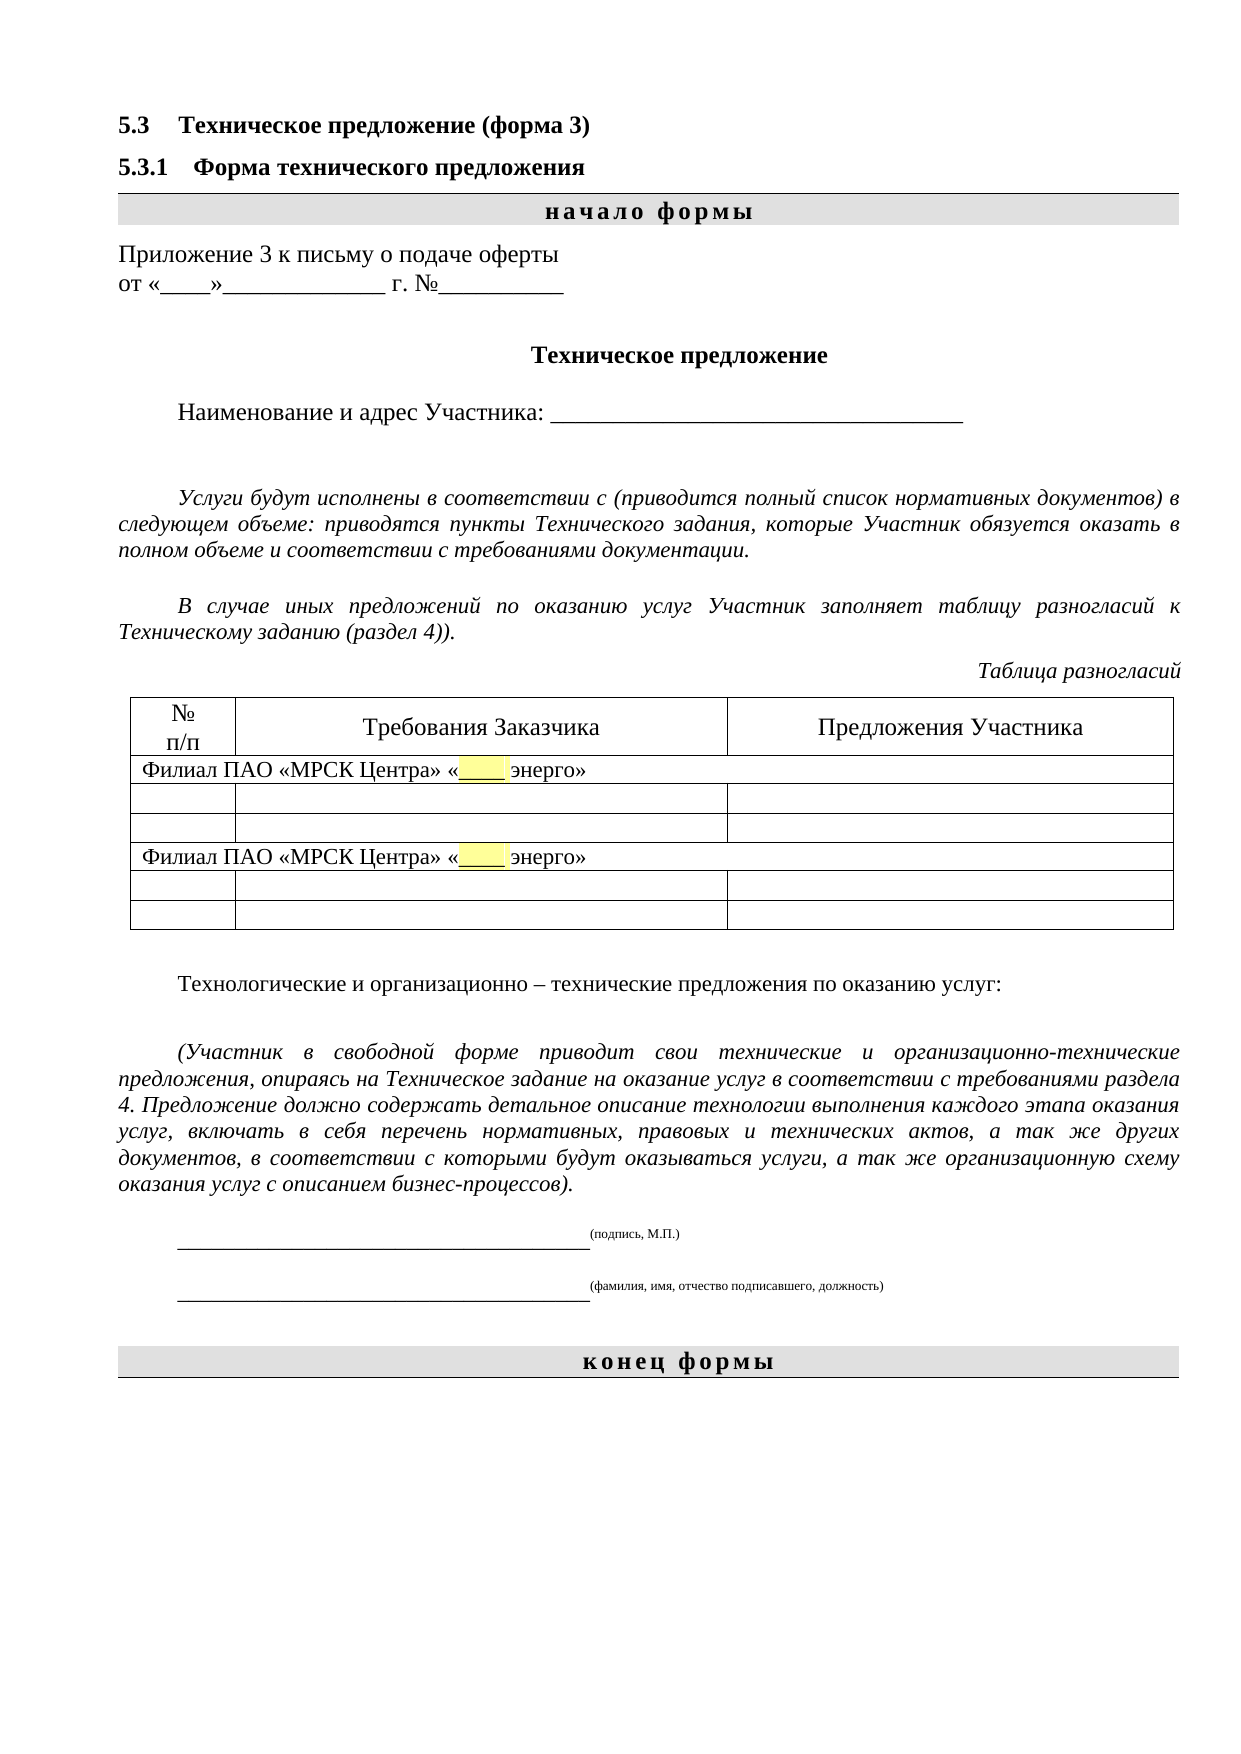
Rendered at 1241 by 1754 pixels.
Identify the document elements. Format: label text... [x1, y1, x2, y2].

text ____________________________________(фамилия, имя, отчество подписавшего, должность) [118, 1278, 1181, 1304]
text Услуги будут исполнены в соответствии с (приводится полный список нормативных документов) в следующем объеме: приводятся пункты Технического задания, которые Участник обязуется оказать в полном объеме и соответствии с требованиями документации. [118, 484, 1181, 563]
table_cell [728, 814, 1173, 842]
text начало формы [118, 194, 1179, 225]
text Таблица разногласий [118, 657, 1181, 684]
table_cell [236, 871, 727, 899]
table_cell [131, 901, 235, 929]
table_cell [728, 901, 1173, 929]
table_cell [236, 814, 727, 842]
text Приложение 3 к письму о подаче оферты от «____»_____________ г. №__________ [118, 239, 1181, 297]
subtitle Форма технического предложения [118, 152, 1181, 180]
table_cell [728, 871, 1173, 899]
text (Участник в свободной форме приводит свои технические и организационно-технические предложения, опираясь на Техническое задание на оказание услуг в соответствии с требованиями раздела 4. Предложение должно содержать детальное описание технологии выполнения каждого этапа оказания услуг, включать в себя перечень нормативных, правовых и технических актов, а так же других документов, в соответствии с которыми будут оказываться услуги, а так же организационную схему оказания услуг с описанием бизнес-процессов). [118, 1038, 1181, 1197]
table_cell Филиал ПАО «МРСК Центра» «____ энерго» [131, 756, 459, 783]
table_cell [131, 784, 235, 812]
table_cell [236, 784, 727, 812]
subtitle Техническое предложение (форма 3) [118, 110, 1181, 139]
table_header Предложения Участника [728, 698, 1173, 755]
table_header Требования Заказчика [236, 698, 727, 755]
table_cell Филиал ПАО «МРСК Центра» «____ энерго» [510, 843, 1173, 870]
table_cell [131, 871, 235, 899]
table_cell [728, 784, 1173, 812]
table_header № п/п [131, 698, 235, 755]
text конец формы [118, 1346, 1179, 1377]
table_cell [131, 814, 235, 842]
table_cell Филиал ПАО «МРСК Центра» «____ энерго» [510, 756, 1173, 783]
text В случае иных предложений по оказанию услуг Участник заполняет таблицу разногласий к Техническому заданию (раздел 4)). [118, 592, 1181, 645]
table_cell Филиал ПАО «МРСК Центра» «____ энерго» [131, 843, 459, 870]
text Техническое предложение [118, 340, 1181, 368]
table_cell [236, 901, 727, 929]
text Наименование и адрес Участника: _________________________________ [118, 397, 1181, 426]
text Технологические и организационно – технические предложения по оказанию услуг: [118, 970, 1181, 996]
text ____________________________________(подпись, М.П.) [118, 1226, 1181, 1252]
